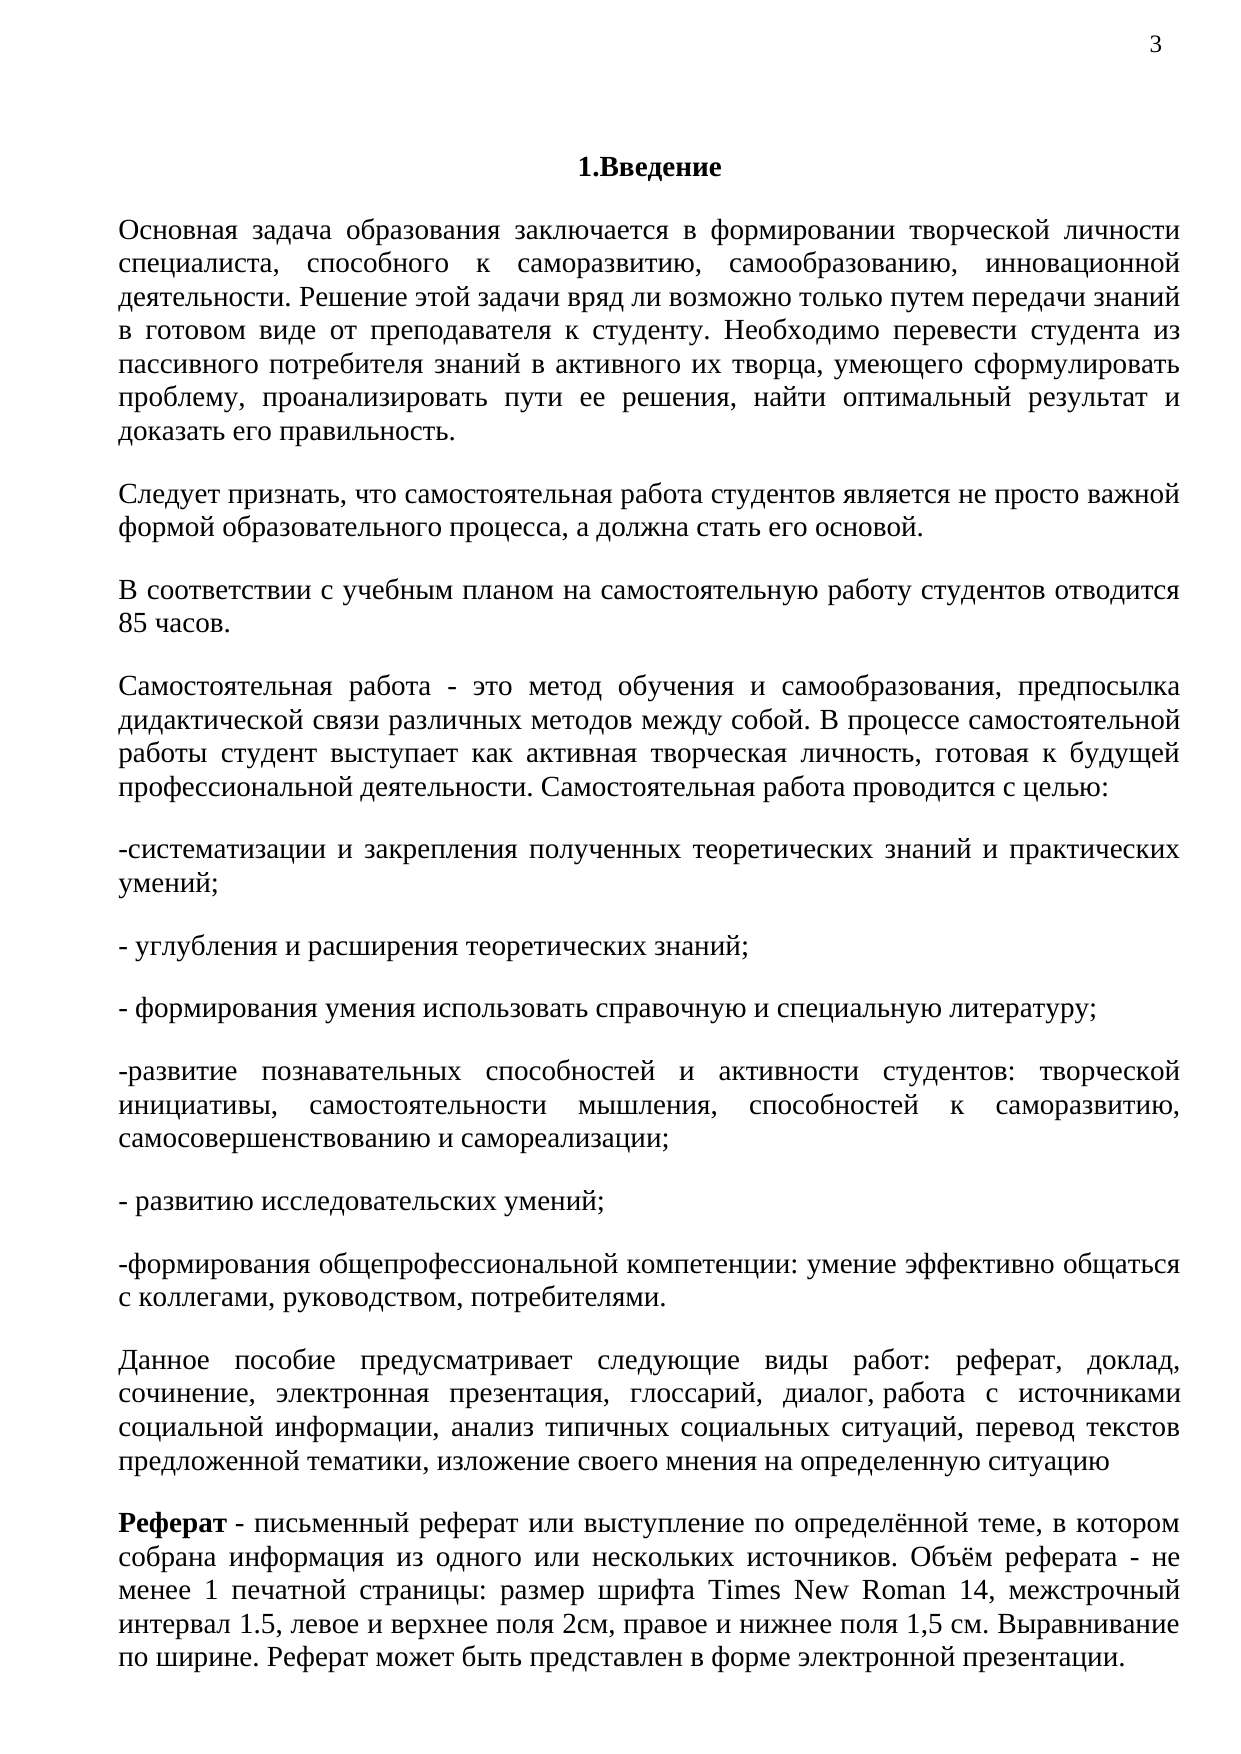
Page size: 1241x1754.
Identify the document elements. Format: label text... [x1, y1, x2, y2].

text -систематизации и закрепления полученных теоретических знаний и практических умений; [118, 832, 1181, 899]
text Данное пособие предусматривает следующие виды работ: реферат, доклад, сочинение, электронная презентация, глоссарий, диалог, работа с источниками социальной информации, анализ типичных социальных ситуаций, перевод текстов предложенной тематики, изложение своего мнения на определенную ситуацию [118, 1342, 1181, 1476]
text -развитие познавательных способностей и активности студентов: творческой инициативы, самостоятельности мышления, способностей к саморазвитию, самосовершенствованию и самореализации; [118, 1053, 1181, 1154]
text В соответствии с учебным планом на самостоятельную работу студентов отводится 85 часов. [118, 572, 1181, 639]
text - углубления и расширения теоретических знаний; [118, 928, 1181, 961]
text Реферат - письменный реферат или выступление по определённой теме, в котором собрана информация из одного или нескольких источников. Объём реферата - не менее 1 печатной страницы: размер шрифта Times New Roman 14, межстрочный интервал 1.5, левое и верхнее поля 2см, правое и нижнее поля 1,5 см. Выравнивание по ширине. Реферат может быть представлен в форме электронной презентации. [118, 1505, 1181, 1673]
text Основная задача образования заключается в формировании творческой личности специалиста, способного к саморазвитию, самообразованию, инновационной деятельности. Решение этой задачи вряд ли возможно только путем передачи знаний в готовом виде от преподавателя к студенту. Необходимо перевести студента из пассивного потребителя знаний в активного их творца, умеющего сформулировать проблему, проанализировать пути ее решения, найти оптимальный результат и доказать его правильность. [118, 212, 1181, 447]
text -формирования общепрофессиональной компетенции: умение эффективно общаться с коллегами, руководством, потребителями. [118, 1246, 1181, 1313]
text 1.Введение [118, 149, 1181, 183]
text Следует признать, что самостоятельная работа студентов является не просто важной формой образовательного процесса, а должна стать его основой. [118, 476, 1181, 543]
text - развитию исследовательских умений; [118, 1183, 1181, 1217]
text - формирования умения использовать справочную и специальную литературу; [118, 991, 1181, 1024]
text Самостоятельная работа - это метод обучения и самообразования, предпосылка дидактической связи различных методов между собой. В процессе самостоятельной работы студент выступает как активная творческая личность, готовая к будущей профессиональной деятельности. Самостоятельная работа проводится с целью: [118, 668, 1181, 802]
